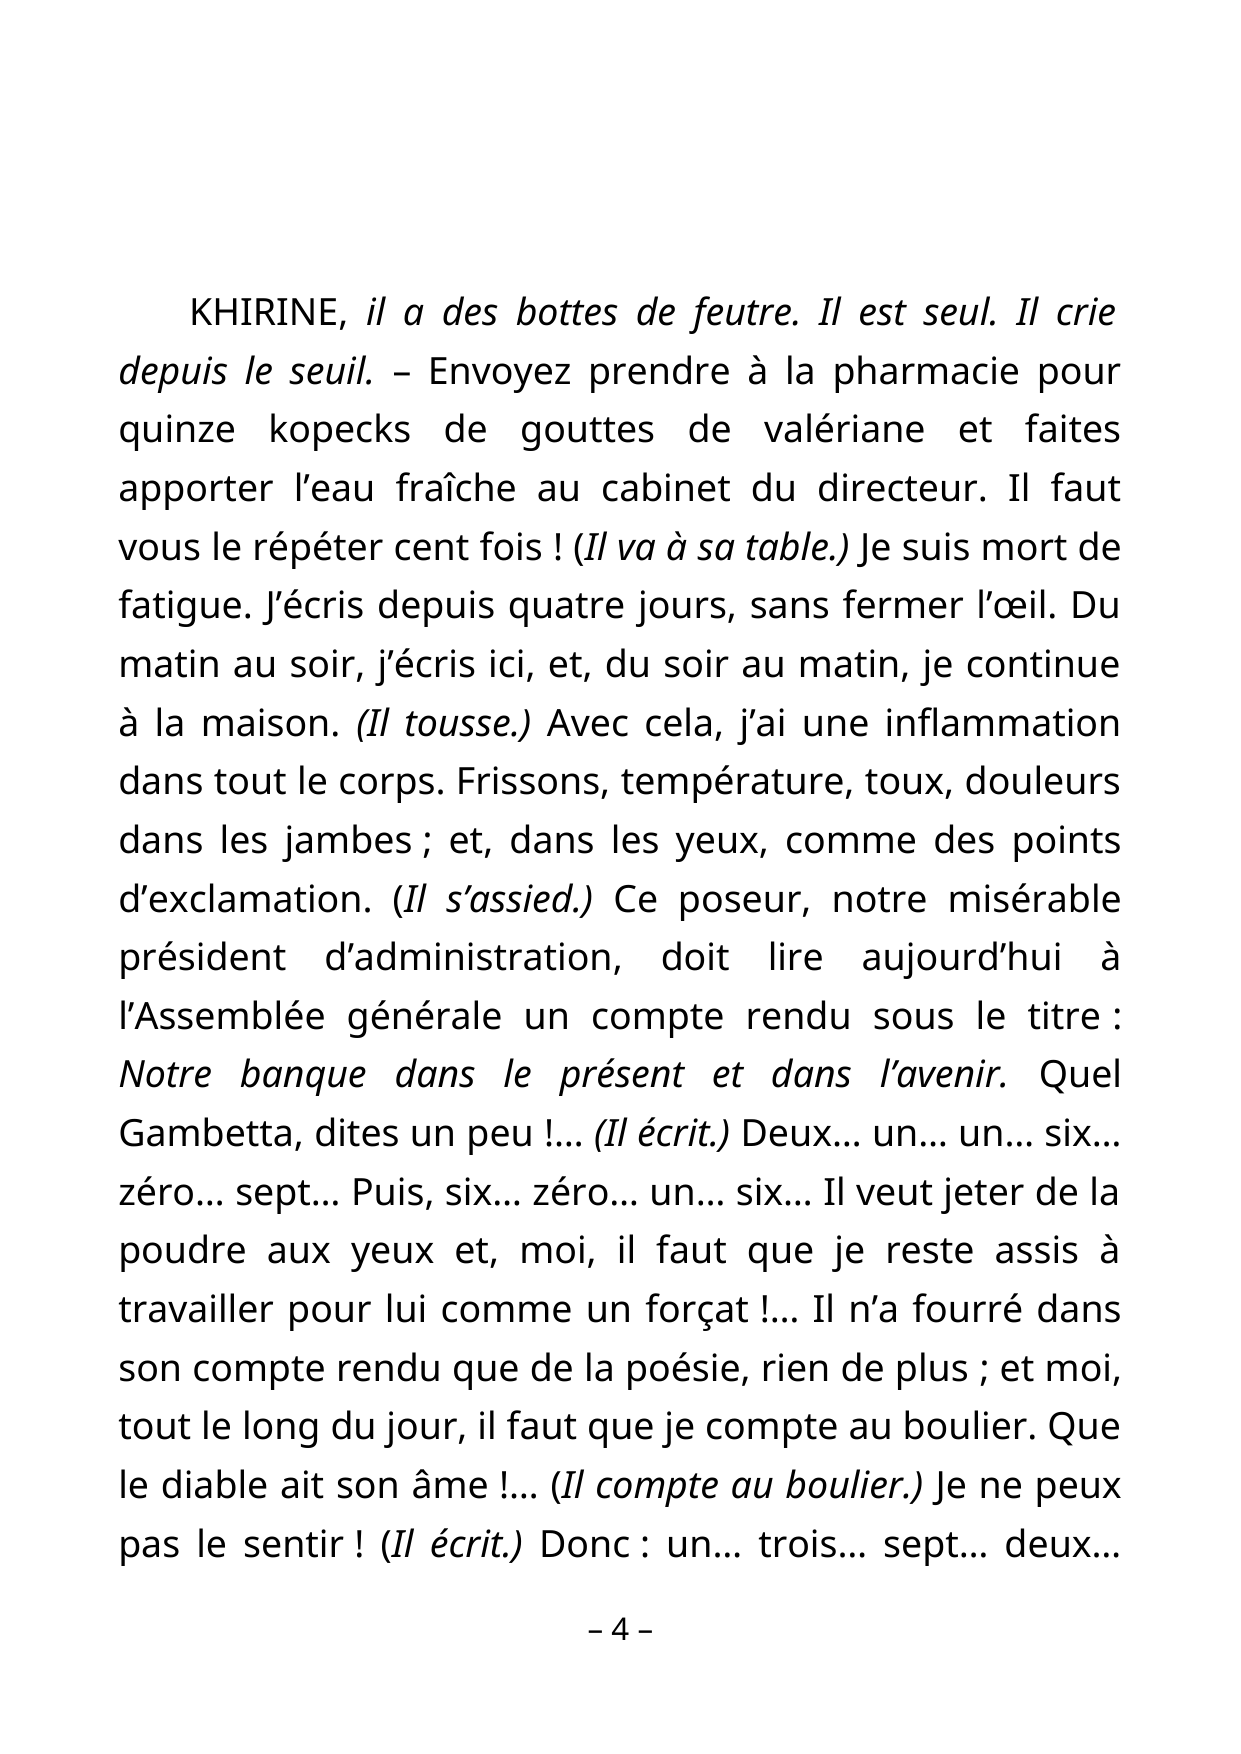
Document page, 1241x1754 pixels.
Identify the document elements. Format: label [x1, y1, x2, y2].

text [118, 285, 1122, 1568]
